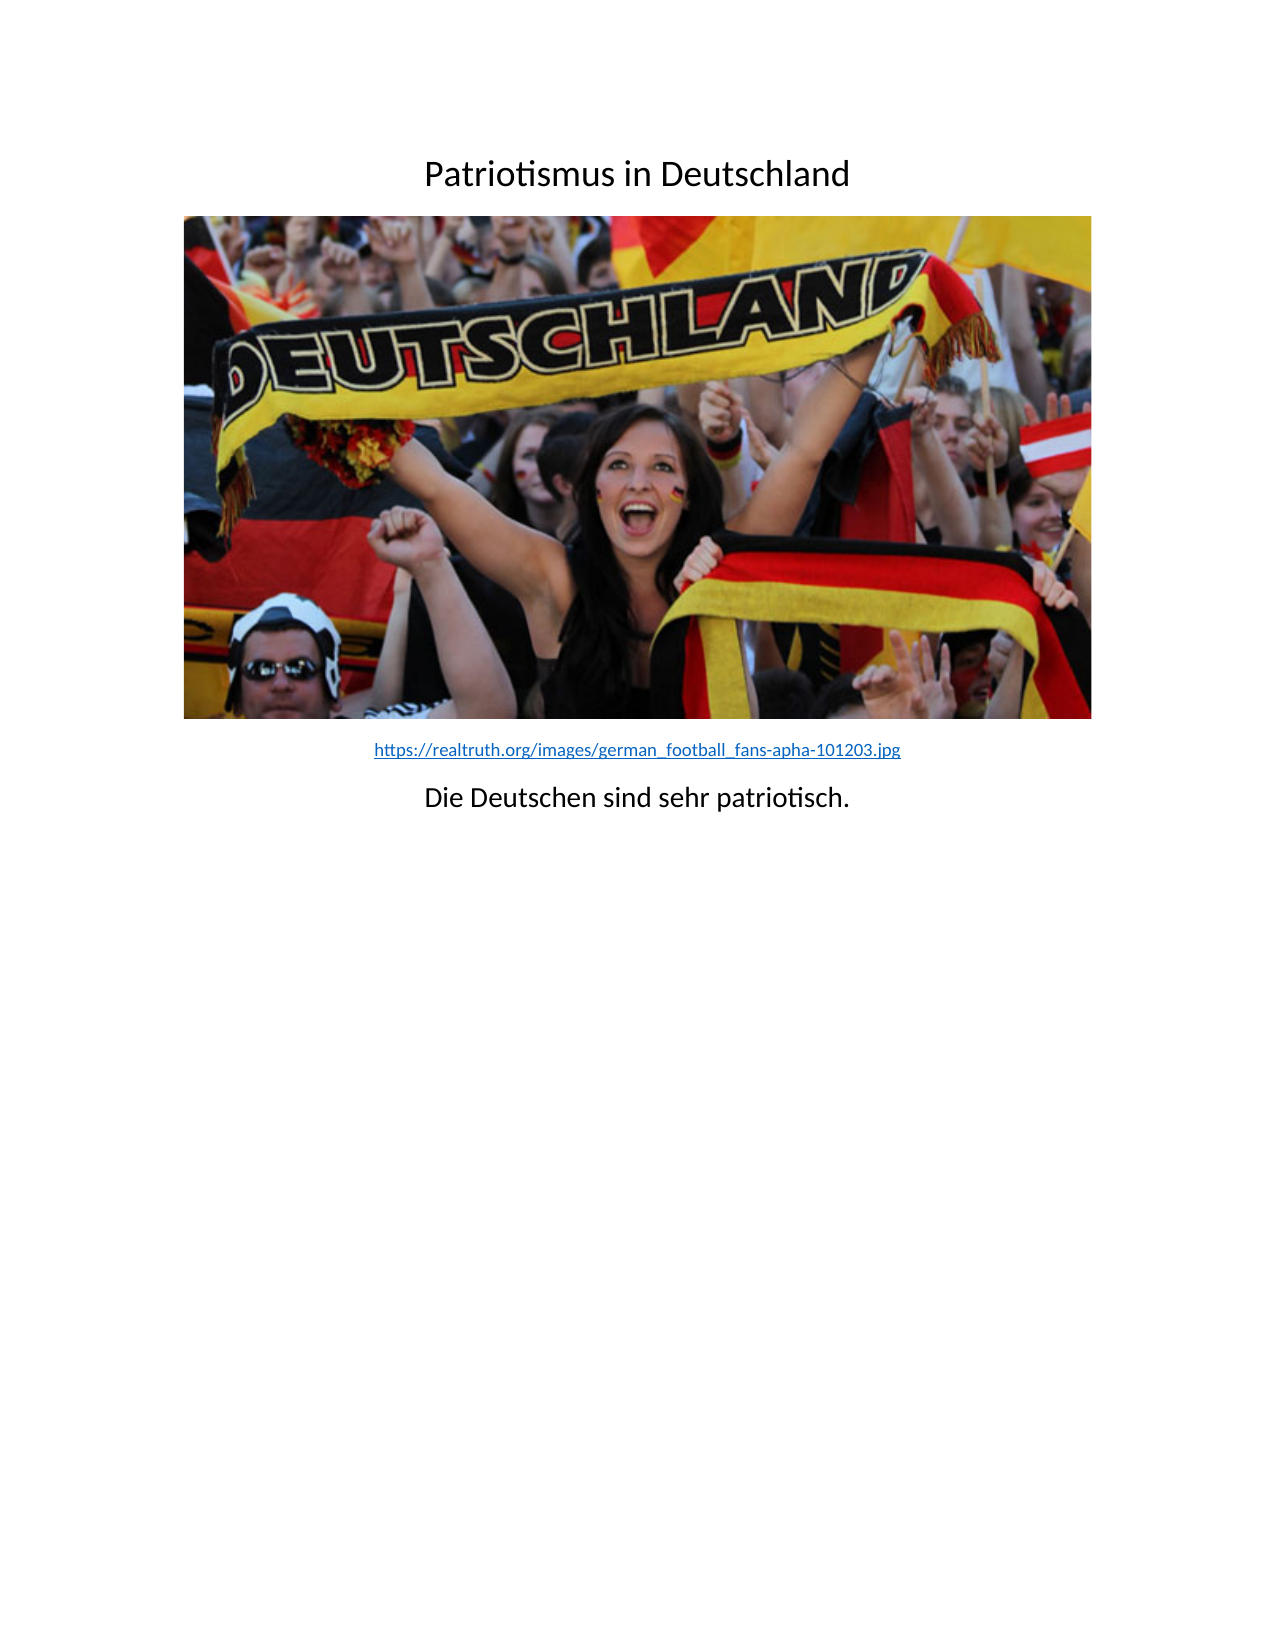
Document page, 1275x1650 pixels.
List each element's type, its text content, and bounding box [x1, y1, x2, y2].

text Die Deutschen sind sehr patriotisch. [150, 779, 1125, 815]
picture [183, 216, 1092, 719]
text Patriotismus in Deutschland [150, 150, 1125, 196]
text https://realtruth.org/images/german_football_fans-apha-101203.jpg [150, 738, 1125, 761]
